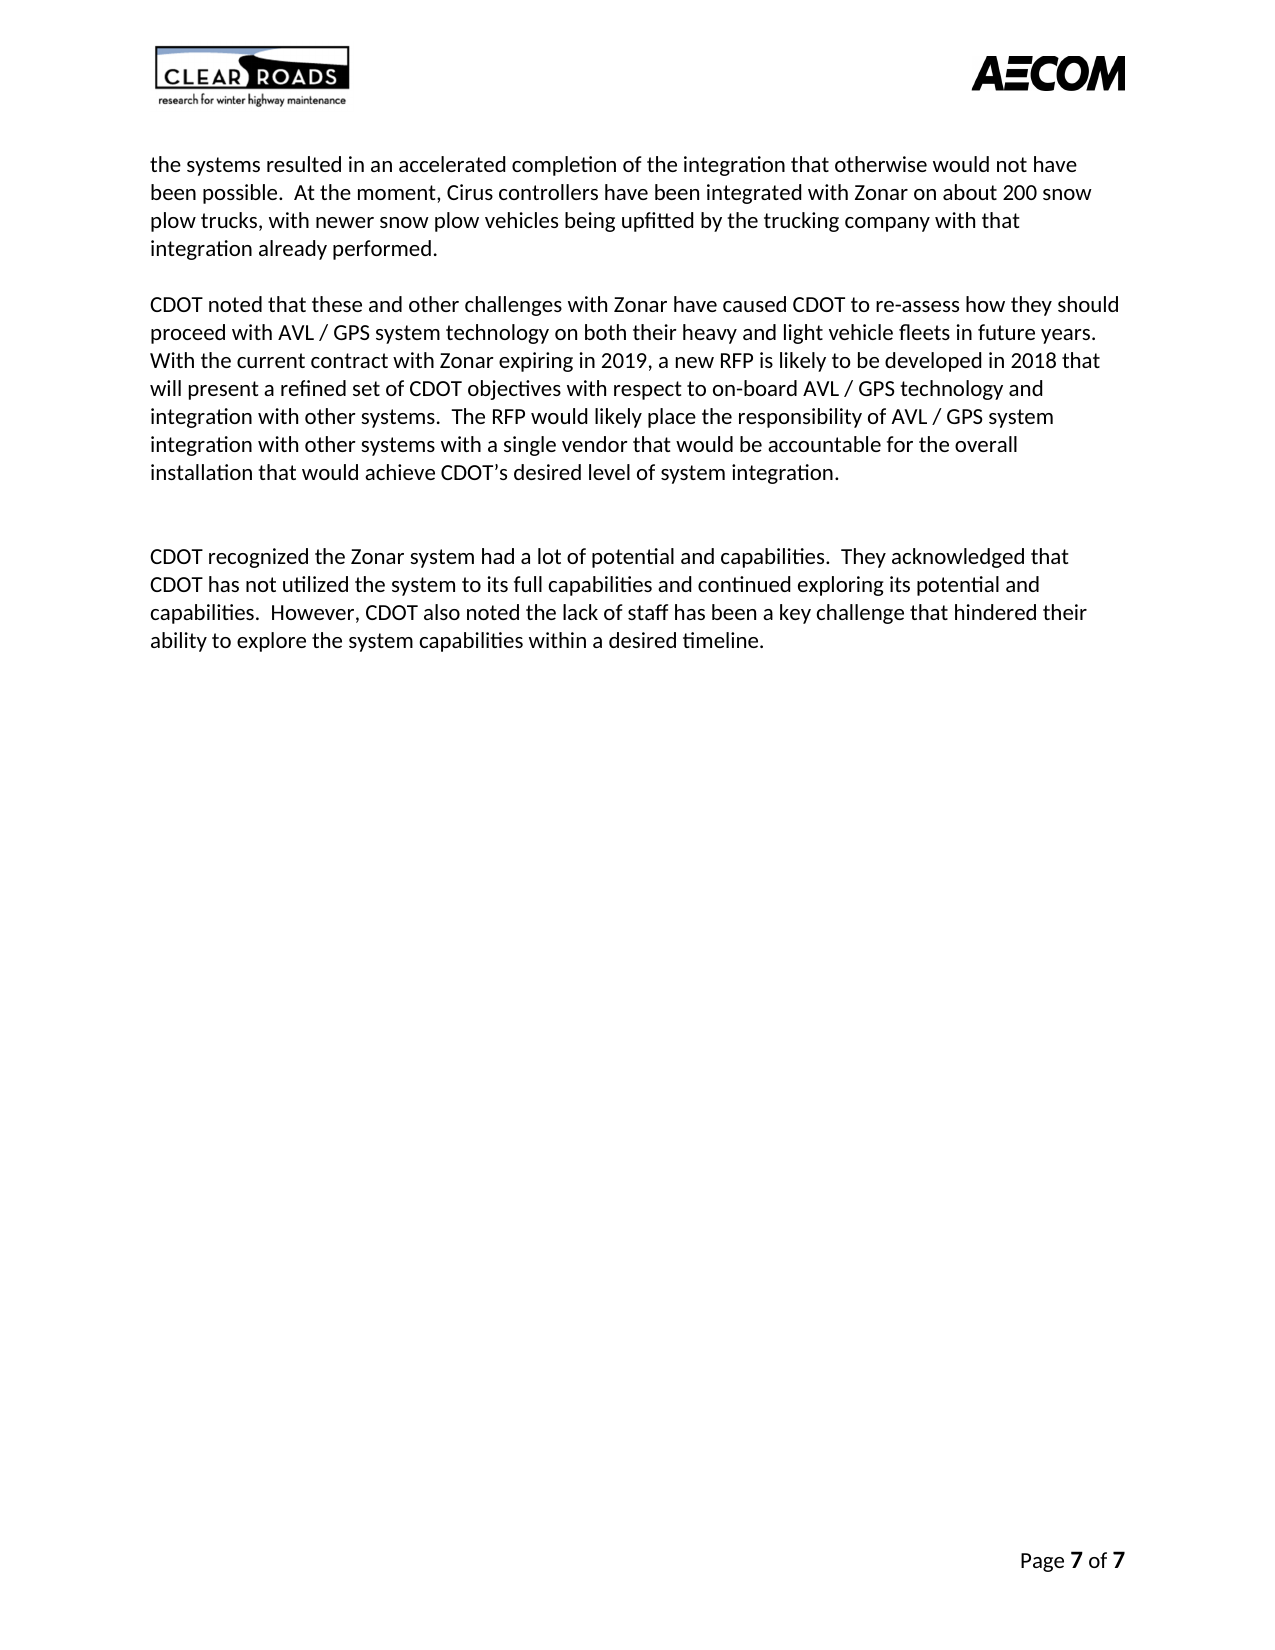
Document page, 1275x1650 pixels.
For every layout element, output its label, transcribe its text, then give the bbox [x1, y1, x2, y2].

picture [971, 56, 1125, 91]
text CDOT noted that these and other challenges with Zonar have caused CDOT to re-assess how they should proceed with AVL / GPS system technology on both their heavy and light vehicle fleets in future years. With the current contract with Zonar expiring in 2019, a new RFP is likely to be developed in 2018 that will present a refined set of CDOT objectives with respect to on-board AVL / GPS technology and integration with other systems. The RFP would likely place the responsibility of AVL / GPS system integration with other systems with a single vendor that would be accountable for the overall installation that would achieve CDOT’s desired level of system integration. [150, 290, 1125, 486]
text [150, 150, 1125, 262]
picture [150, 41, 354, 112]
text CDOT recognized the Zonar system had a lot of potential and capabilities. They acknowledged that CDOT has not utilized the system to its full capabilities and continued exploring its potential and capabilities. However, CDOT also noted the lack of staff has been a key challenge that hindered their ability to explore the system capabilities within a desired timeline. [150, 542, 1125, 654]
